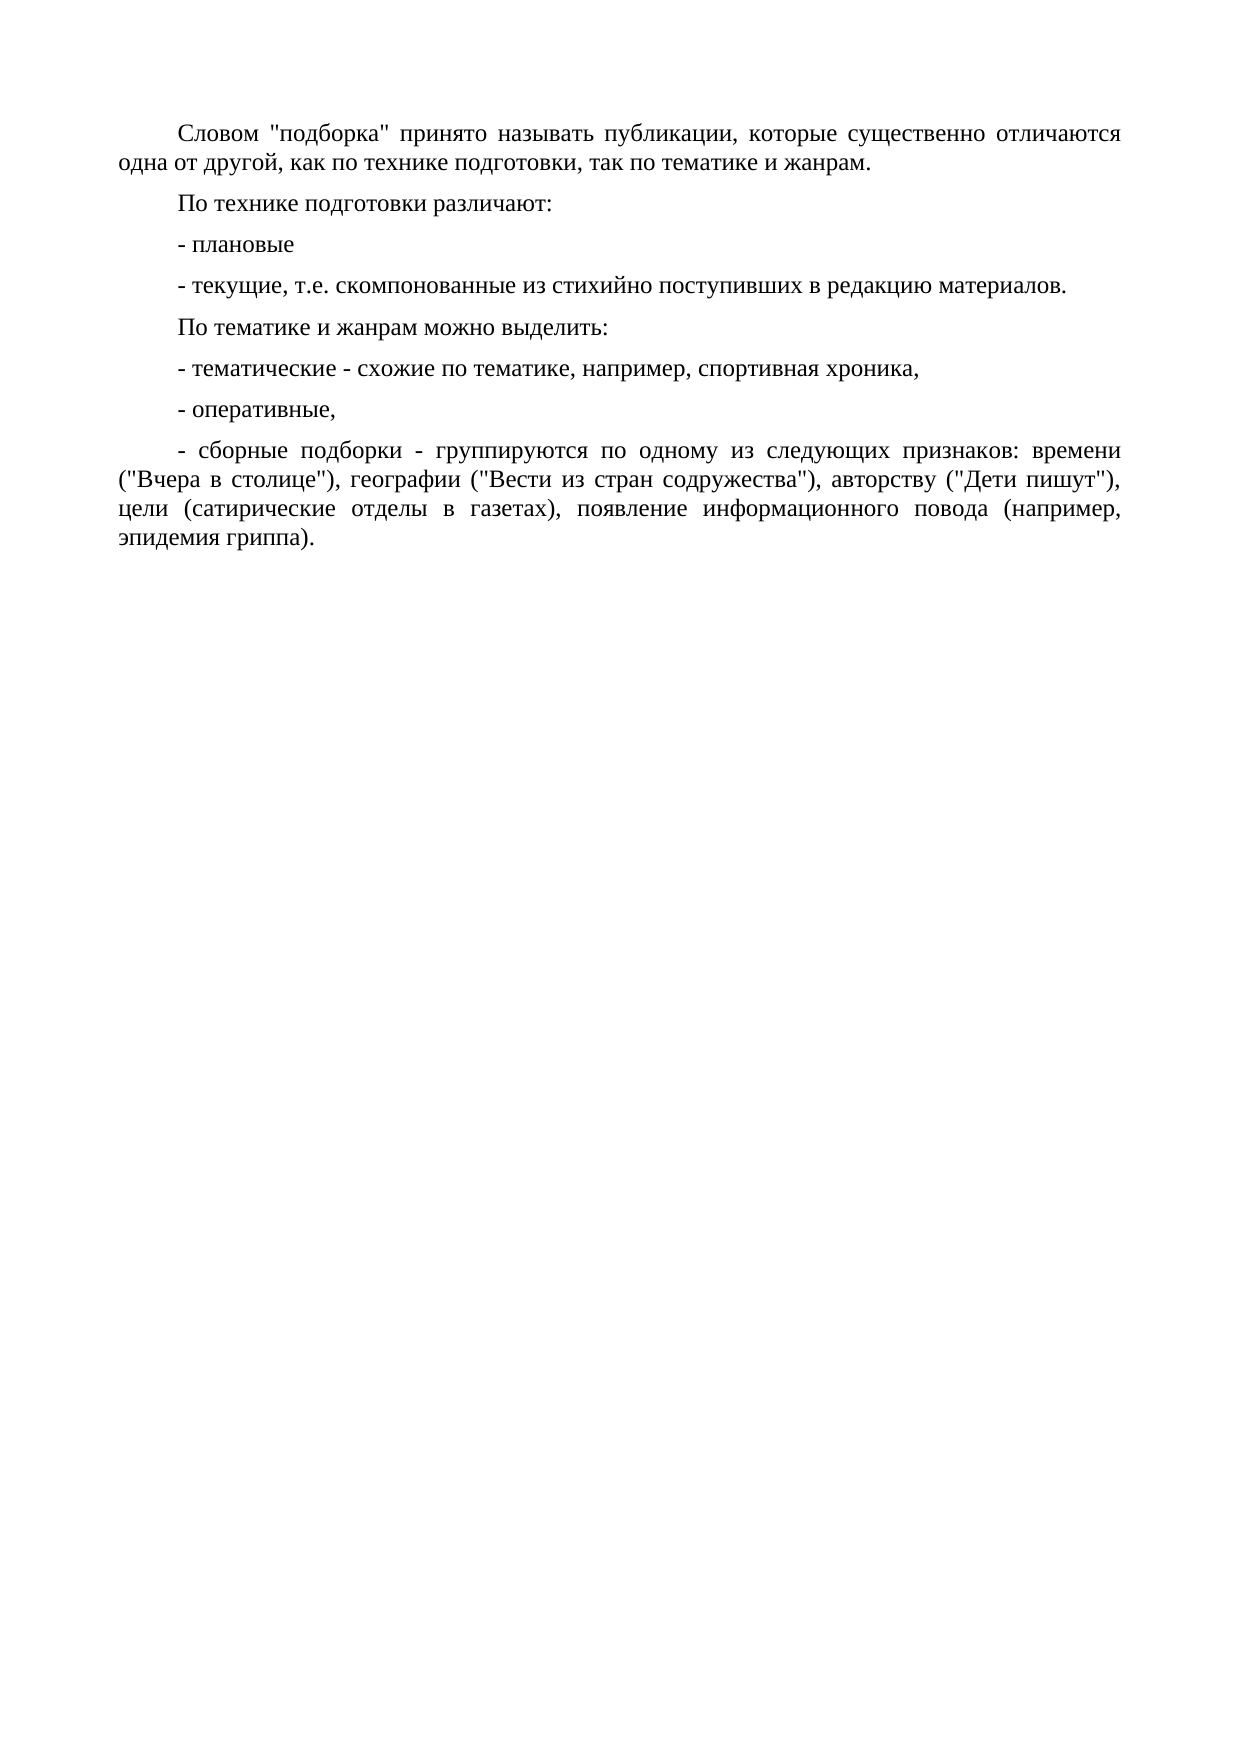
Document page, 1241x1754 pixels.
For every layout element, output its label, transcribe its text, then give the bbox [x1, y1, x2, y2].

text - текущие, т.е. скомпонованные из стихийно поступивших в редакцию материалов. [118, 271, 1122, 299]
text - тематические - схожие по тематике, например, спортивная хроника, [118, 353, 1122, 382]
text По тематике и жанрам можно выделить: [118, 312, 1122, 341]
text - плановые [118, 229, 1122, 258]
text По технике подготовки различают: [118, 188, 1122, 217]
text Словом "подборка" принято называть публикации, которые существенно отличаются одна от другой, как по технике подготовки, так по тематике и жанрам. [118, 118, 1122, 176]
text - сборные подборки - группируются по одному из следующих признаков: времени ("Вчера в столице"), географии ("Вести из стран содружества"), авторству ("Дети пишут"), цели (сатирические отделы в газетах), появление информационного повода (например, эпидемия гриппа). [118, 436, 1122, 551]
text - оперативные, [118, 394, 1122, 423]
